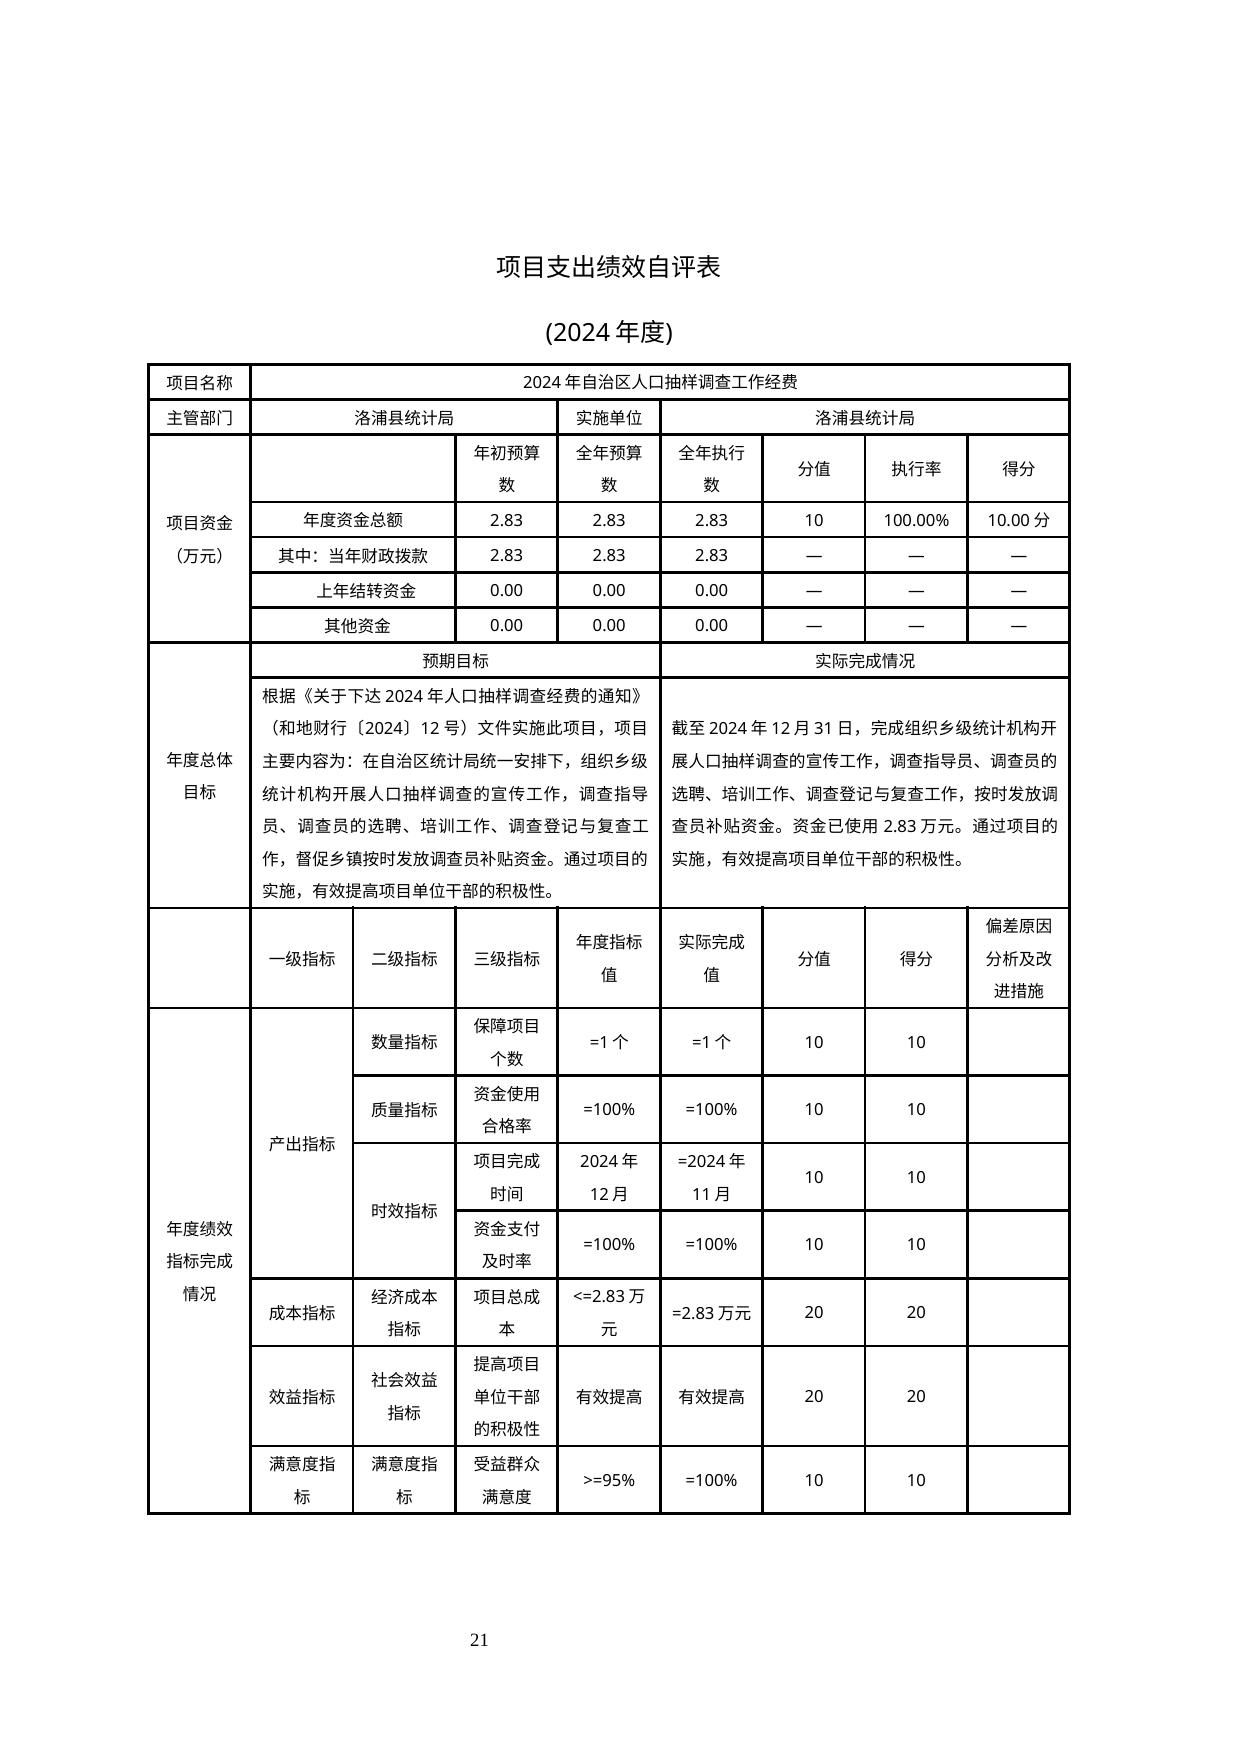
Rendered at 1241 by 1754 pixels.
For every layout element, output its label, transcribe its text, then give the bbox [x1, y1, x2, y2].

table_cell 2024年自治区人口抽样调查工作经费 [252, 366, 1068, 398]
table_cell 2.83 [559, 538, 659, 571]
table_cell 全年执行数 [662, 436, 761, 501]
table_cell =2024年11月 [662, 1144, 761, 1209]
table_cell =100% [662, 1212, 761, 1277]
table_cell 10 [764, 1144, 864, 1209]
table_cell (2024年度) [148, 298, 1070, 363]
table_cell 20 [764, 1280, 864, 1344]
table_cell 洛浦县统计局 [662, 401, 1068, 433]
table_cell 0.00 [662, 609, 761, 641]
table_cell 2.83 [457, 538, 556, 571]
table_cell 项目完成时间 [457, 1144, 556, 1209]
table_cell 满意度指标 [252, 1447, 352, 1512]
table_cell — [866, 538, 966, 571]
table_cell 全年预算数 [559, 436, 659, 501]
table_cell 有效提高 [662, 1347, 761, 1444]
table_cell — [866, 574, 966, 606]
table_cell 年度资金总额 [252, 503, 454, 536]
table_cell 三级指标 [457, 909, 556, 1006]
table_cell 10 [764, 1447, 864, 1512]
table_cell [969, 1447, 1068, 1512]
table_cell =1个 [662, 1009, 761, 1074]
table_cell [150, 909, 249, 1006]
table_header 项目支出绩效自评表 [148, 233, 1070, 298]
table_cell — [969, 609, 1068, 641]
table_cell 0.00 [457, 574, 556, 606]
table_cell 项目资金 （万元） [150, 436, 249, 641]
table_cell 2.83 [457, 503, 556, 536]
table_cell 10.00分 [969, 503, 1068, 536]
table_cell 资金使用合格率 [457, 1077, 556, 1142]
table_cell — [764, 574, 864, 606]
table_cell 保障项目个数 [457, 1009, 556, 1074]
table_cell 10 [764, 1077, 864, 1142]
table_cell [252, 436, 454, 501]
table_cell >=95% [559, 1447, 659, 1512]
table_cell 0.00 [457, 609, 556, 641]
table_cell 实施单位 [559, 401, 659, 433]
table_cell — [764, 538, 864, 571]
table_cell 2.83 [559, 503, 659, 536]
table_cell 10 [866, 1447, 966, 1512]
table_cell 实际完成值 [662, 909, 761, 1006]
table_cell 年度绩效指标完成情况 [150, 1009, 249, 1512]
table_cell 0.00 [662, 574, 761, 606]
table_cell 主管部门 [150, 401, 249, 433]
table_cell 社会效益指标 [354, 1347, 454, 1444]
table_cell 0.00 [559, 609, 659, 641]
table_cell 10 [764, 1009, 864, 1074]
table_cell [969, 1347, 1068, 1444]
table_cell 10 [764, 1212, 864, 1277]
table_cell [969, 1280, 1068, 1344]
table_cell 产出指标 [252, 1009, 352, 1277]
table_cell 提高项目单位干部的积极性 [457, 1347, 556, 1444]
table_cell 有效提高 [559, 1347, 659, 1444]
table_cell 执行率 [866, 436, 966, 501]
table_cell 10 [764, 503, 864, 536]
table_cell =1个 [559, 1009, 659, 1074]
table_cell [969, 1144, 1068, 1209]
table_cell 2024年12月 [559, 1144, 659, 1209]
table_cell 得分 [969, 436, 1068, 501]
table_cell 年度指标值 [559, 909, 659, 1006]
table_cell 10 [866, 1077, 966, 1142]
table_cell — [866, 609, 966, 641]
table_cell 预期目标 [252, 644, 659, 676]
table_cell 2.83 [662, 503, 761, 536]
table_cell 20 [764, 1347, 864, 1444]
table_cell 洛浦县统计局 [252, 401, 556, 433]
table_cell 资金支付及时率 [457, 1212, 556, 1277]
table_cell 其中：当年财政拨款 [252, 538, 454, 571]
table_cell 年度总体目标 [150, 644, 249, 906]
table_cell — [764, 609, 864, 641]
table_cell 满意度指标 [354, 1447, 454, 1512]
table_cell =100% [559, 1212, 659, 1277]
table_cell <=2.83万元 [559, 1280, 659, 1344]
table_cell 一级指标 [252, 909, 352, 1006]
table_cell 时效指标 [354, 1144, 454, 1277]
table_cell 20 [866, 1347, 966, 1444]
table_cell — [969, 574, 1068, 606]
table_cell 项目名称 [150, 366, 249, 398]
table_cell [969, 1077, 1068, 1142]
table_cell =100% [559, 1077, 659, 1142]
table_cell — [969, 538, 1068, 571]
table_cell 20 [866, 1280, 966, 1344]
table_cell 年初预算数 [457, 436, 556, 501]
table_cell 2.83 [662, 538, 761, 571]
table_cell =100% [662, 1077, 761, 1142]
table_cell 根据《关于下达2024年人口抽样调查经费的通知》（和地财行〔2024〕12号）文件实施此项目，项目主要内容为：在自治区统计局统一安排下，组织乡级统计机构开展人口抽样调查的宣传工作，调查指导员、调查员的选聘、培训工作、调查登记与复查工作，督促乡镇按时发放调查员补贴资金。通过项目的实施，有效提高项目单位干部的积极性。 [252, 679, 659, 906]
table_cell 质量指标 [354, 1077, 454, 1142]
table_cell 0.00 [559, 574, 659, 606]
table_cell 偏差原因分析及改进措施 [969, 909, 1068, 1006]
table_cell 10 [866, 1212, 966, 1277]
table_cell 上年结转资金 [252, 574, 454, 606]
table_cell 成本指标 [252, 1280, 352, 1344]
table_cell 10 [866, 1009, 966, 1074]
table_cell 其他资金 [252, 609, 454, 641]
table_cell 实际完成情况 [662, 644, 1068, 676]
table_cell 数量指标 [354, 1009, 454, 1074]
table_cell 项目总成本 [457, 1280, 556, 1344]
table_cell 分值 [764, 436, 864, 501]
table_cell 经济成本指标 [354, 1280, 454, 1344]
table_cell 截至2024年12月31日，完成组织乡级统计机构开展人口抽样调查的宣传工作，调查指导员、调查员的选聘、培训工作、调查登记与复查工作，按时发放调查员补贴资金。资金已使用2.83万元。通过项目的实施，有效提高项目单位干部的积极性。 [662, 679, 1068, 906]
table_cell =2.83万元 [662, 1280, 761, 1344]
table_cell =100% [662, 1447, 761, 1512]
table_cell 分值 [764, 909, 864, 1006]
table_cell 二级指标 [354, 909, 454, 1006]
table_cell 100.00% [866, 503, 966, 536]
table_cell [969, 1212, 1068, 1277]
table_cell 得分 [866, 909, 966, 1006]
table_cell 效益指标 [252, 1347, 352, 1444]
table_cell [969, 1009, 1068, 1074]
table_cell 受益群众满意度 [457, 1447, 556, 1512]
table_cell 10 [866, 1144, 966, 1209]
